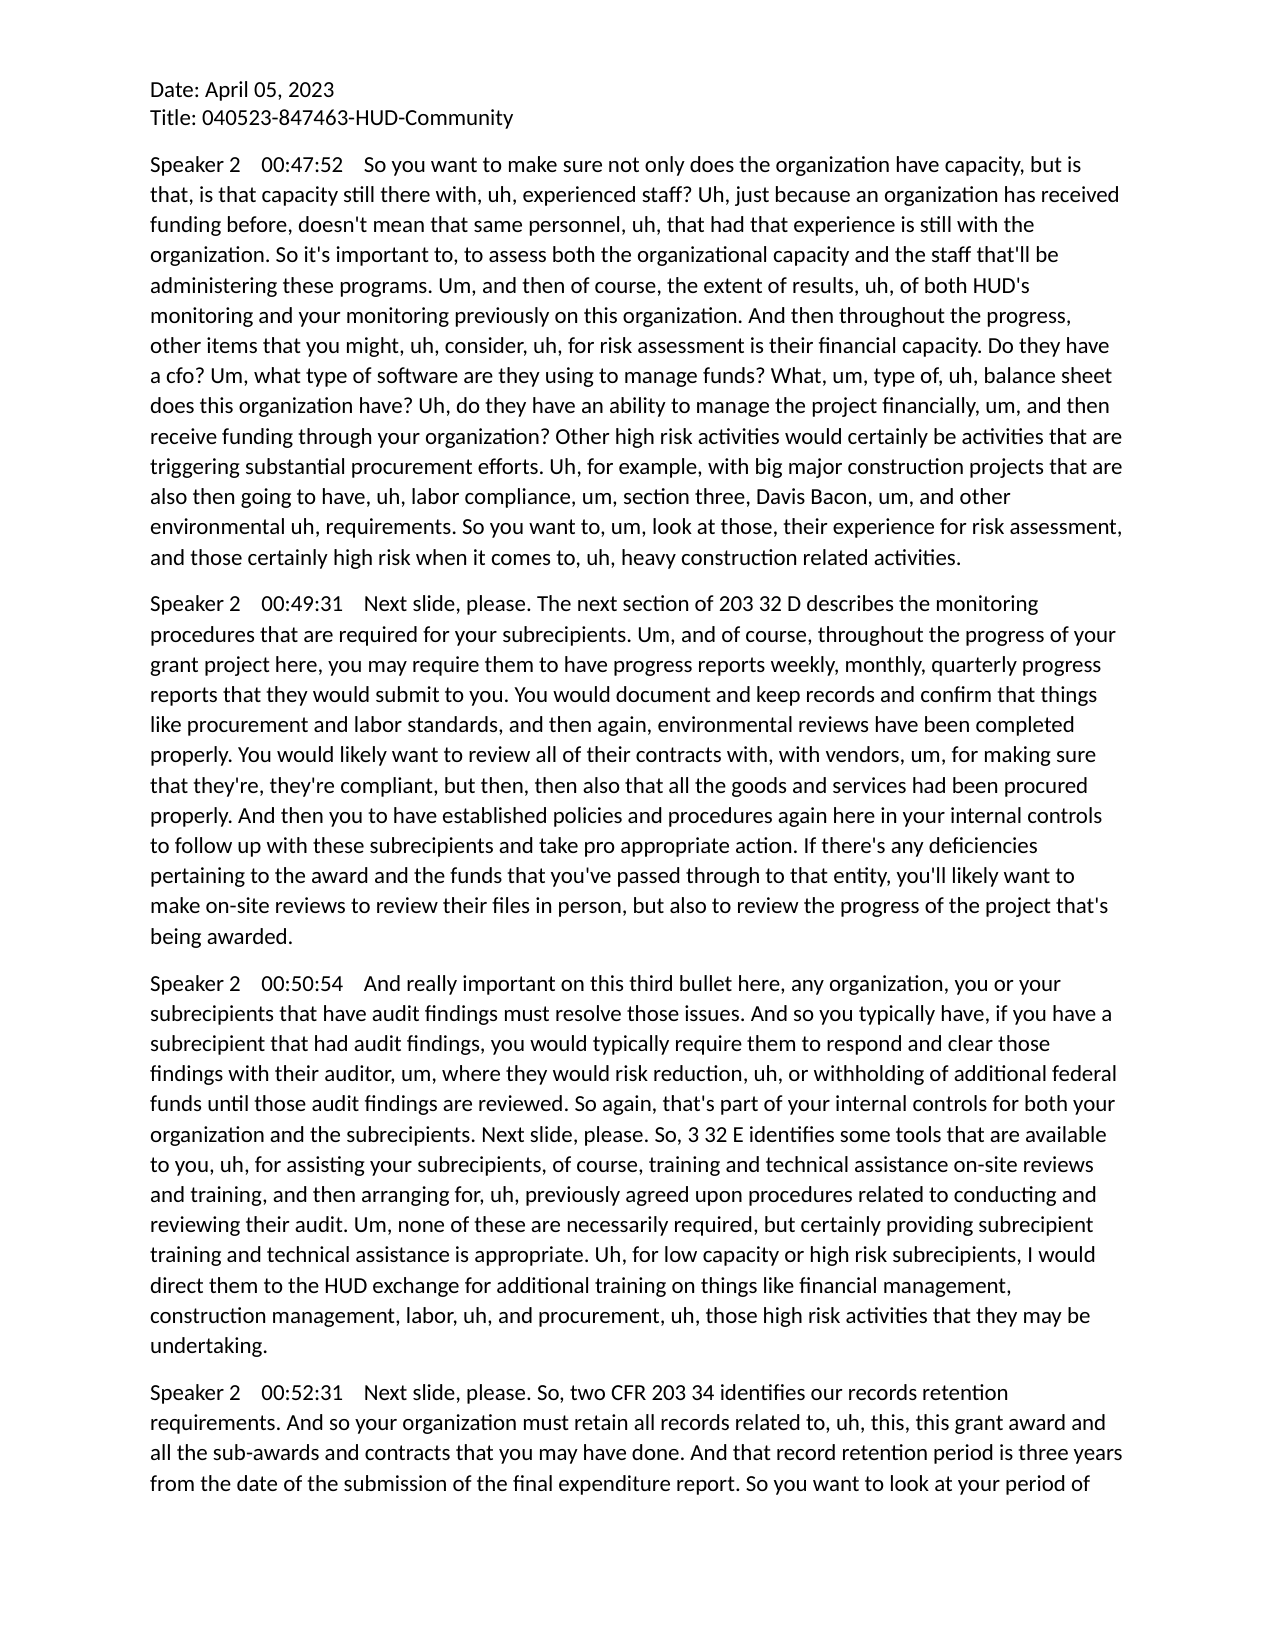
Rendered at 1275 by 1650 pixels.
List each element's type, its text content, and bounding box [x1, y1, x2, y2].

text Speaker 2 00:47:52 So you want to make sure not only does the organization have capacity, but is that, is that capacity still there with, uh, experienced staff? Uh, just because an organization has received funding before, doesn't mean that same personnel, uh, that had that experience is still with the organization. So it's important to, to assess both the organizational capacity and the staff that'll be administering these programs. Um, and then of course, the extent of results, uh, of both HUD's monitoring and your monitoring previously on this organization. And then throughout the progress, other items that you might, uh, consider, uh, for risk assessment is their financial capacity. Do they have a cfo? Um, what type of software are they using to manage funds? What, um, type of, uh, balance sheet does this organization have? Uh, do they have an ability to manage the project financially, um, and then receive funding through your organization? Other high risk activities would certainly be activities that are triggering substantial procurement efforts. Uh, for example, with big major construction projects that are also then going to have, uh, labor compliance, um, section three, Davis Bacon, um, and other environmental uh, requirements. So you want to, um, look at those, their experience for risk assessment, and those certainly high risk when it comes to, uh, heavy construction related activities. [150, 150, 1125, 571]
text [150, 1378, 1125, 1497]
text Speaker 2 00:49:31 Next slide, please. The next section of 203 32 D describes the monitoring procedures that are required for your subrecipients. Um, and of course, throughout the progress of your grant project here, you may require them to have progress reports weekly, monthly, quarterly progress reports that they would submit to you. You would document and keep records and confirm that things like procurement and labor standards, and then again, environmental reviews have been completed properly. You would likely want to review all of their contracts with, with vendors, um, for making sure that they're, they're compliant, but then, then also that all the goods and services had been procured properly. And then you to have established policies and procedures again here in your internal controls to follow up with these subrecipients and take pro appropriate action. If there's any deficiencies pertaining to the award and the funds that you've passed through to that entity, you'll likely want to make on-site reviews to review their files in person, but also to review the progress of the project that's being awarded. [150, 589, 1125, 950]
text Speaker 2 00:50:54 And really important on this third bullet here, any organization, you or your subrecipients that have audit findings must resolve those issues. And so you typically have, if you have a subrecipient that had audit findings, you would typically require them to respond and clear those findings with their auditor, um, where they would risk reduction, uh, or withholding of additional federal funds until those audit findings are reviewed. So again, that's part of your internal controls for both your organization and the subrecipients. Next slide, please. So, 3 32 E identifies some tools that are available to you, uh, for assisting your subrecipients, of course, training and technical assistance on-site reviews and training, and then arranging for, uh, previously agreed upon procedures related to conducting and reviewing their audit. Um, none of these are necessarily required, but certainly providing subrecipient training and technical assistance is appropriate. Uh, for low capacity or high risk subrecipients, I would direct them to the HUD exchange for additional training on things like financial management, construction management, labor, uh, and procurement, uh, those high risk activities that they may be undertaking. [150, 969, 1125, 1359]
